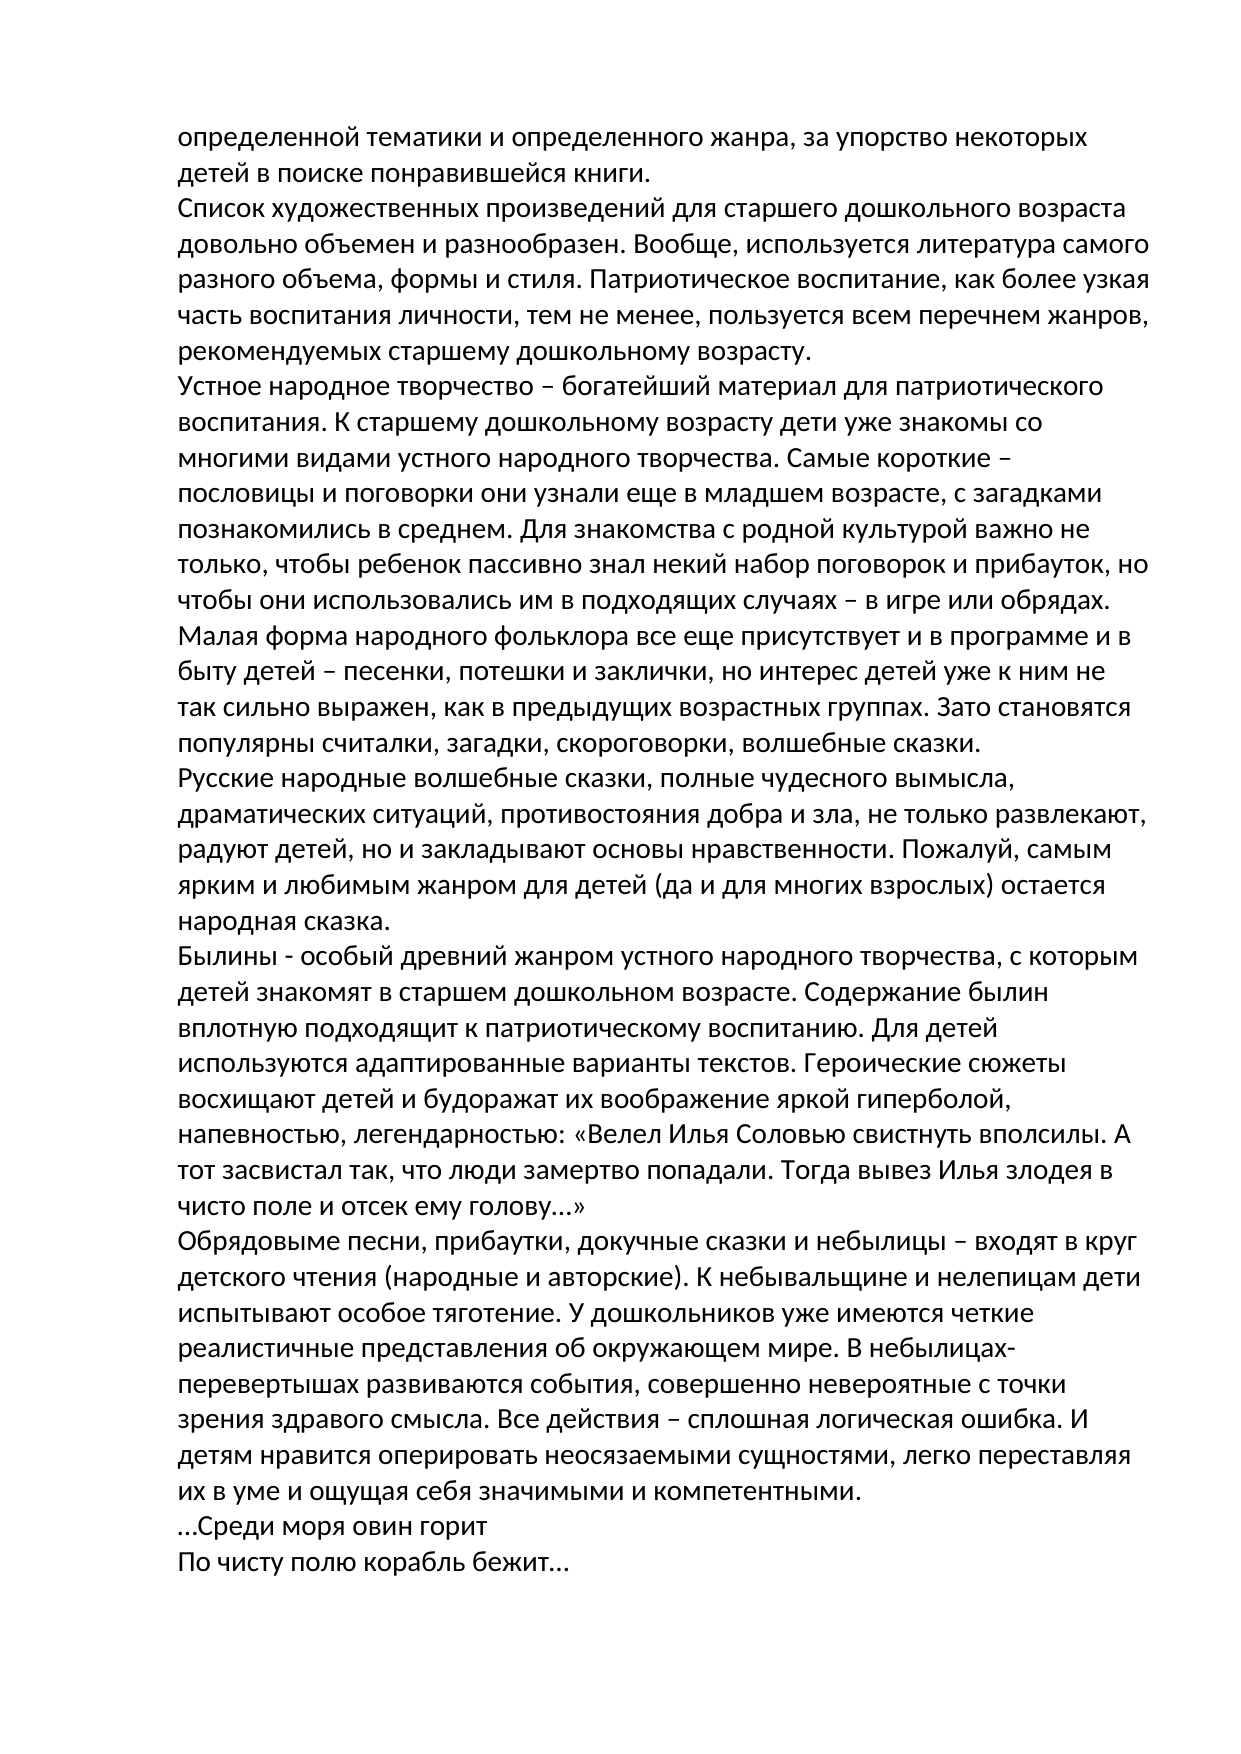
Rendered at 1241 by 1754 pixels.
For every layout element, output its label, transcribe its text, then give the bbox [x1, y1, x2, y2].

text По чисту полю корабль бежит… [177, 1543, 1152, 1579]
text Устное народное творчество – богатейший материал для патриотического воспитания. К старшему дошкольному возрасту дети уже знакомы со многими видами устного народного творчества. Самые короткие – пословицы и поговорки они узнали еще в младшем возрасте, с загадками познакомились в среднем. Для знакомства с родной культурой важно не только, чтобы ребенок пассивно знал некий набор поговорок и прибауток, но чтобы они использовались им в подходящих случаях – в игре или обрядах. Малая форма народного фольклора все еще присутствует и в программе и в быту детей – песенки, потешки и заклички, но интерес детей уже к ним не так сильно выражен, как в предыдущих возрастных группах. Зато становятся популярны считалки, загадки, скороговорки, волшебные сказки. [177, 367, 1152, 759]
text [177, 118, 1152, 189]
text Обрядовыме песни, прибаутки, докучные сказки и небылицы – входят в круг детского чтения (народные и авторские). К небывальщине и нелепицам дети испытывают особое тяготение. У дошкольников уже имеются четкие реалистичные представления об окружающем мире. В небылицах-перевертышах развиваются события, совершенно невероятные с точки зрения здравого смысла. Все действия – сплошная логическая ошибка. И детям нравится оперировать неосязаемыми сущностями, легко переставляя их в уме и ощущая себя значимыми и компетентными. [177, 1222, 1152, 1507]
text Список художественных произведений для старшего дошкольного возраста довольно объемен и разнообразен. Вообще, используется литература самого разного объема, формы и стиля. Патриотическое воспитание, как более узкая часть воспитания личности, тем не менее, пользуется всем перечнем жанров, рекомендуемых старшему дошкольному возрасту. [177, 189, 1152, 367]
text Былины - особый древний жанром устного народного творчества, с которым детей знакомят в старшем дошкольном возрасте. Содержание былин вплотную подходящит к патриотическому воспитанию. Для детей используются адаптированные варианты текстов. Героические сюжеты восхищают детей и будоражат их воображение яркой гиперболой, напевностью, легендарностью: «Велел Илья Соловью свистнуть вполсилы. А тот засвистал так, что люди замертво попадали. Тогда вывез Илья злодея в чисто поле и отсек ему голову…» [177, 937, 1152, 1222]
text …Среди моря овин горит [177, 1507, 1152, 1543]
text Русские народные волшебные сказки, полные чудесного вымысла, драматических ситуаций, противостояния добра и зла, не только развлекают, радуют детей, но и закладывают основы нравственности. Пожалуй, самым ярким и любимым жанром для детей (да и для многих взрослых) остается народная сказка. [177, 759, 1152, 937]
